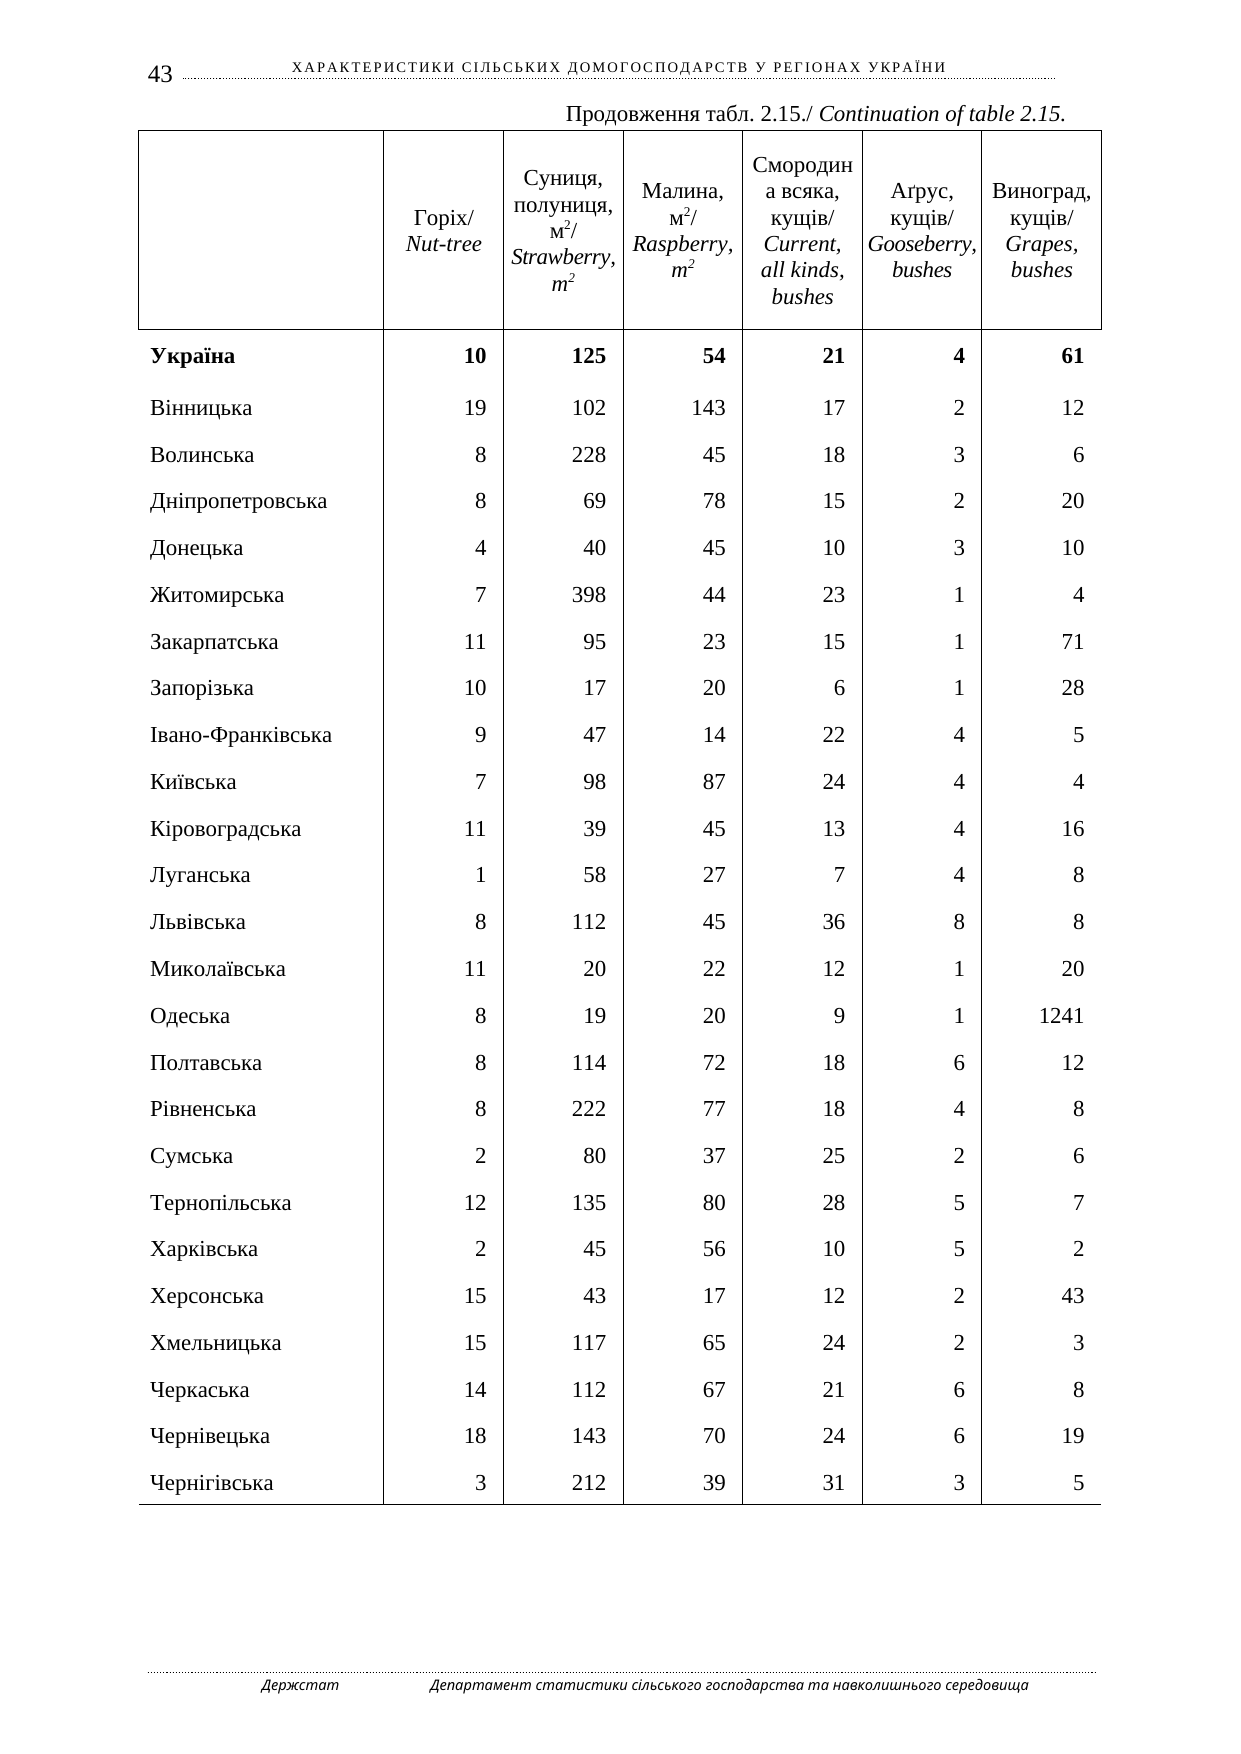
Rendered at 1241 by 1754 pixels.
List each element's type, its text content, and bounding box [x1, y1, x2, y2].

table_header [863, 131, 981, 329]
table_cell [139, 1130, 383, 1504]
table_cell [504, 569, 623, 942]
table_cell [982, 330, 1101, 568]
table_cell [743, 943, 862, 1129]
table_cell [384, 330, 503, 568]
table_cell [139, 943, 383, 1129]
text Продовження табл. 2.15./ Continuation of table 2.15. [148, 100, 1066, 126]
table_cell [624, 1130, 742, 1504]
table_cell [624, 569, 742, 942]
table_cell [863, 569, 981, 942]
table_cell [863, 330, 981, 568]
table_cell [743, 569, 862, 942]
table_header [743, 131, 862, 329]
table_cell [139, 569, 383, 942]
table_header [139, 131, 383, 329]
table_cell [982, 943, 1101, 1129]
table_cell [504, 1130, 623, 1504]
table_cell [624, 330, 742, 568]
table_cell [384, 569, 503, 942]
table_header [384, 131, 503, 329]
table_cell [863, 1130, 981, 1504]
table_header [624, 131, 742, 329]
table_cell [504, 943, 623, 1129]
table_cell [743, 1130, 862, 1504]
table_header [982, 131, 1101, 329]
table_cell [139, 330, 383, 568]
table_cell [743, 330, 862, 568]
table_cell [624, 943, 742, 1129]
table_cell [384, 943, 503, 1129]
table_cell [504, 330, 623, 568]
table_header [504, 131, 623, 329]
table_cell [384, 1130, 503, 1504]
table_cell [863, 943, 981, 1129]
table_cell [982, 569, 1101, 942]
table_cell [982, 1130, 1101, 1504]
